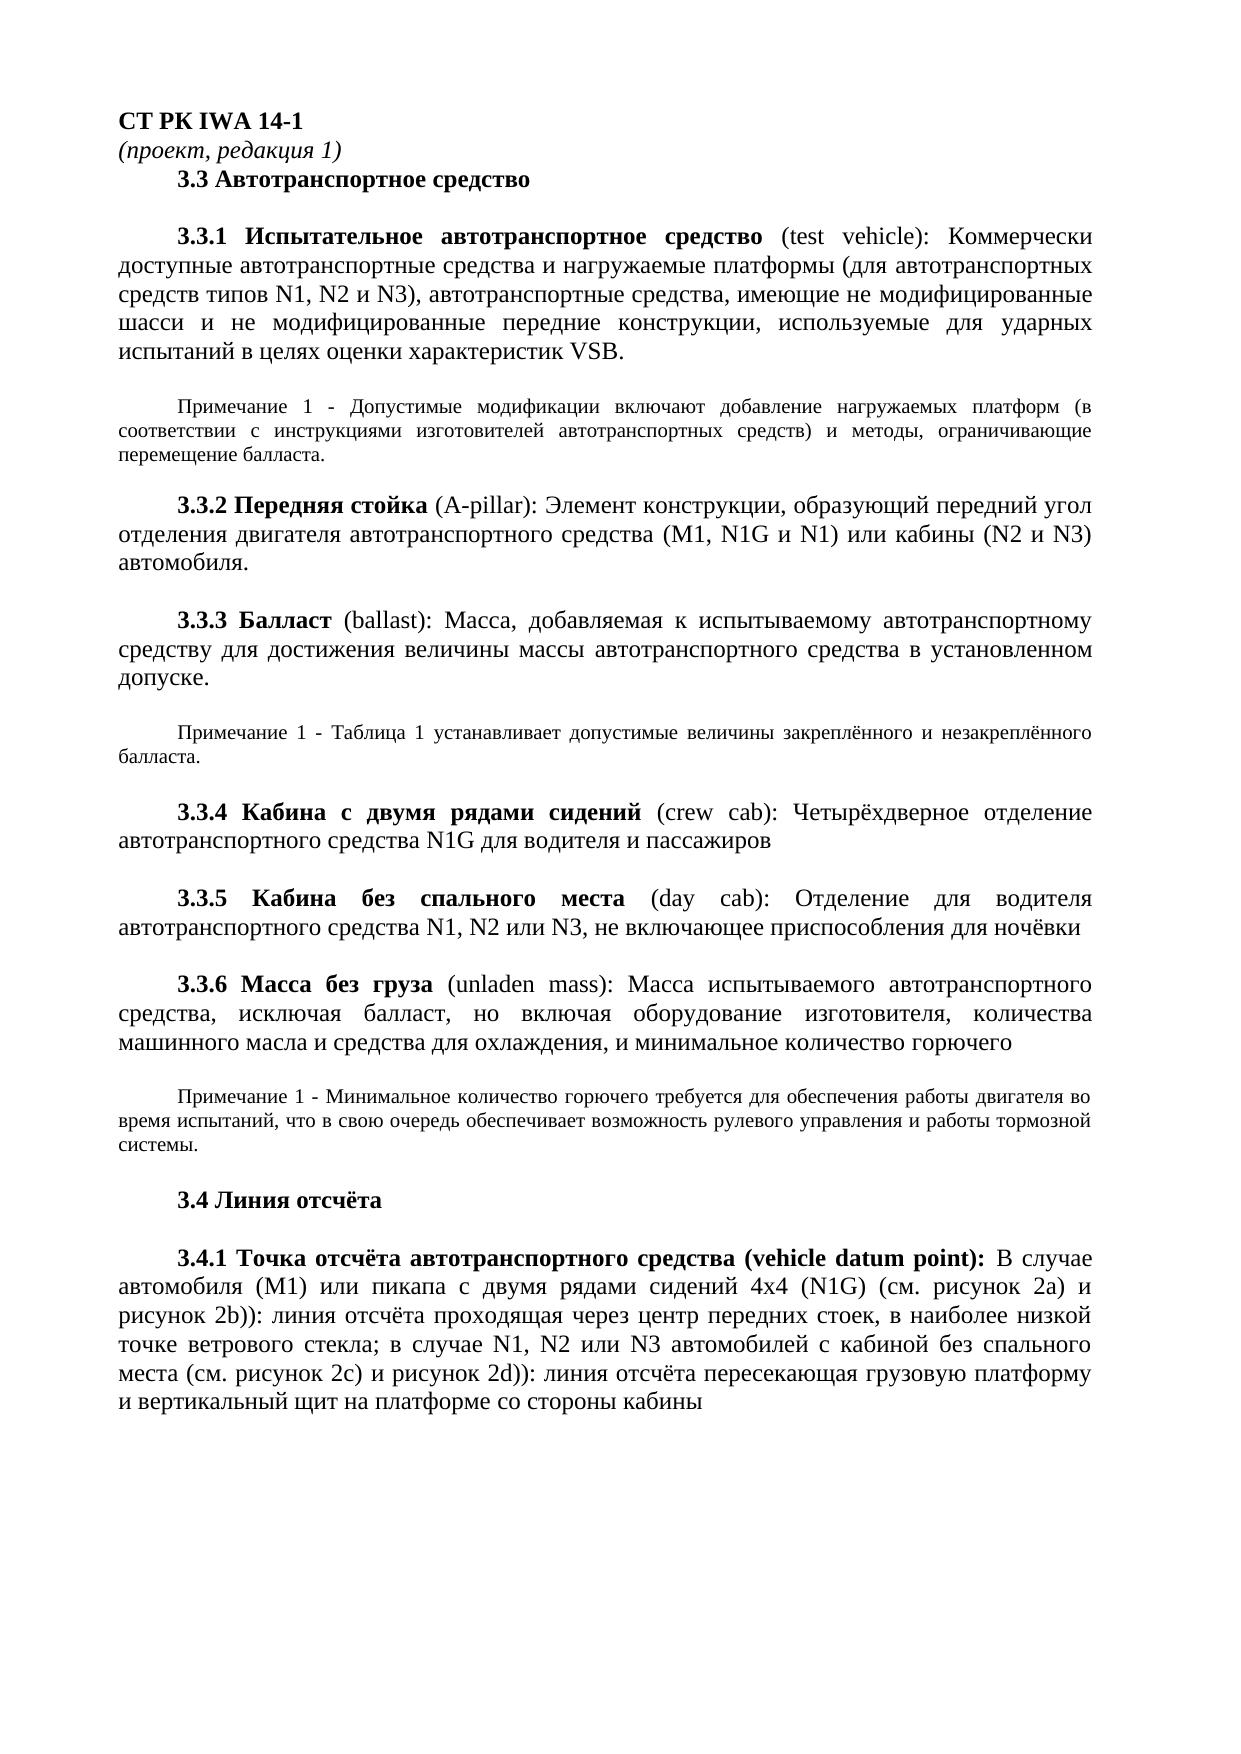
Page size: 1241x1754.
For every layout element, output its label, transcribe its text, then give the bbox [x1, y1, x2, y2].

text Примечание 1 - Минимальное количество горючего требуется для обеспечения работы двигателя во время испытаний, что в свою очередь обеспечивает возможность рулевого управления и работы тормозной системы. [118, 1084, 1092, 1156]
text 3.4.1 Точка отсчёта автотранспортного средства (vehicle datum point): В случае автомобиля (M1) или пикапа с двумя рядами сидений 4x4 (N1G) (см. рисунок 2a) и рисунок 2b)): линия отсчёта проходящая через центр передних стоек, в наиболее низкой точке ветрового стекла; в случае N1, N2 или N3 автомобилей с кабиной без спального места (см. рисунок 2c) и рисунок 2d)): линия отсчёта пересекающая грузовую платформу и вертикальный щит на платформе со стороны кабины [118, 1243, 1092, 1415]
text Примечание 1 - Допустимые модификации включают добавление нагружаемых платформ (в соответствии с инструкциями изготовителей автотранспортных средств) и методы, ограничивающие перемещение балласта. [118, 394, 1092, 466]
text 3.3.3 Балласт (ballast): Масса, добавляемая к испытываемому автотранспортному средству для достижения величины массы автотранспортного средства в установленном допуске. [118, 605, 1092, 691]
text 3.3.2 Передняя стойка (A-pillar): Элемент конструкции, образующий передний угол отделения двигателя автотранспортного средства (M1, N1G и N1) или кабины (N2 и N3) автомобиля. [118, 490, 1092, 576]
text 3.3.4 Кабина с двумя рядами сидений (crew cab): Четырёхдверное отделение автотранспортного средства N1G для водителя и пассажиров [118, 797, 1092, 854]
text 3.3.1 Испытательное автотранспортное средство (test vehicle): Коммерчески доступные автотранспортные средства и нагружаемые платформы (для автотранспортных средств типов N1, N2 и N3), автотранспортные средства, имеющие не модифицированные шасси и не модифицированные передние конструкции, используемые для ударных испытаний в целях оценки характеристик VSB. [118, 221, 1092, 365]
text Примечание 1 - Таблица 1 устанавливает допустимые величины закреплённого и незакреплённого балласта. [118, 720, 1092, 768]
text 3.4 Линия отсчёта [118, 1185, 1092, 1214]
text 3.3 Автотранспортное средство [118, 164, 1092, 192]
text 3.3.5 Кабина без спального места (day cab): Отделение для водителя автотранспортного средства N1, N2 или N3, не включающее приспособления для ночёвки [118, 883, 1092, 941]
text 3.3.6 Масса без груза (unladen mass): Масса испытываемого автотранспортного средства, исключая балласт, но включая оборудование изготовителя, количества машинного масла и средства для охлаждения, и минимальное количество горючего [118, 969, 1092, 1056]
